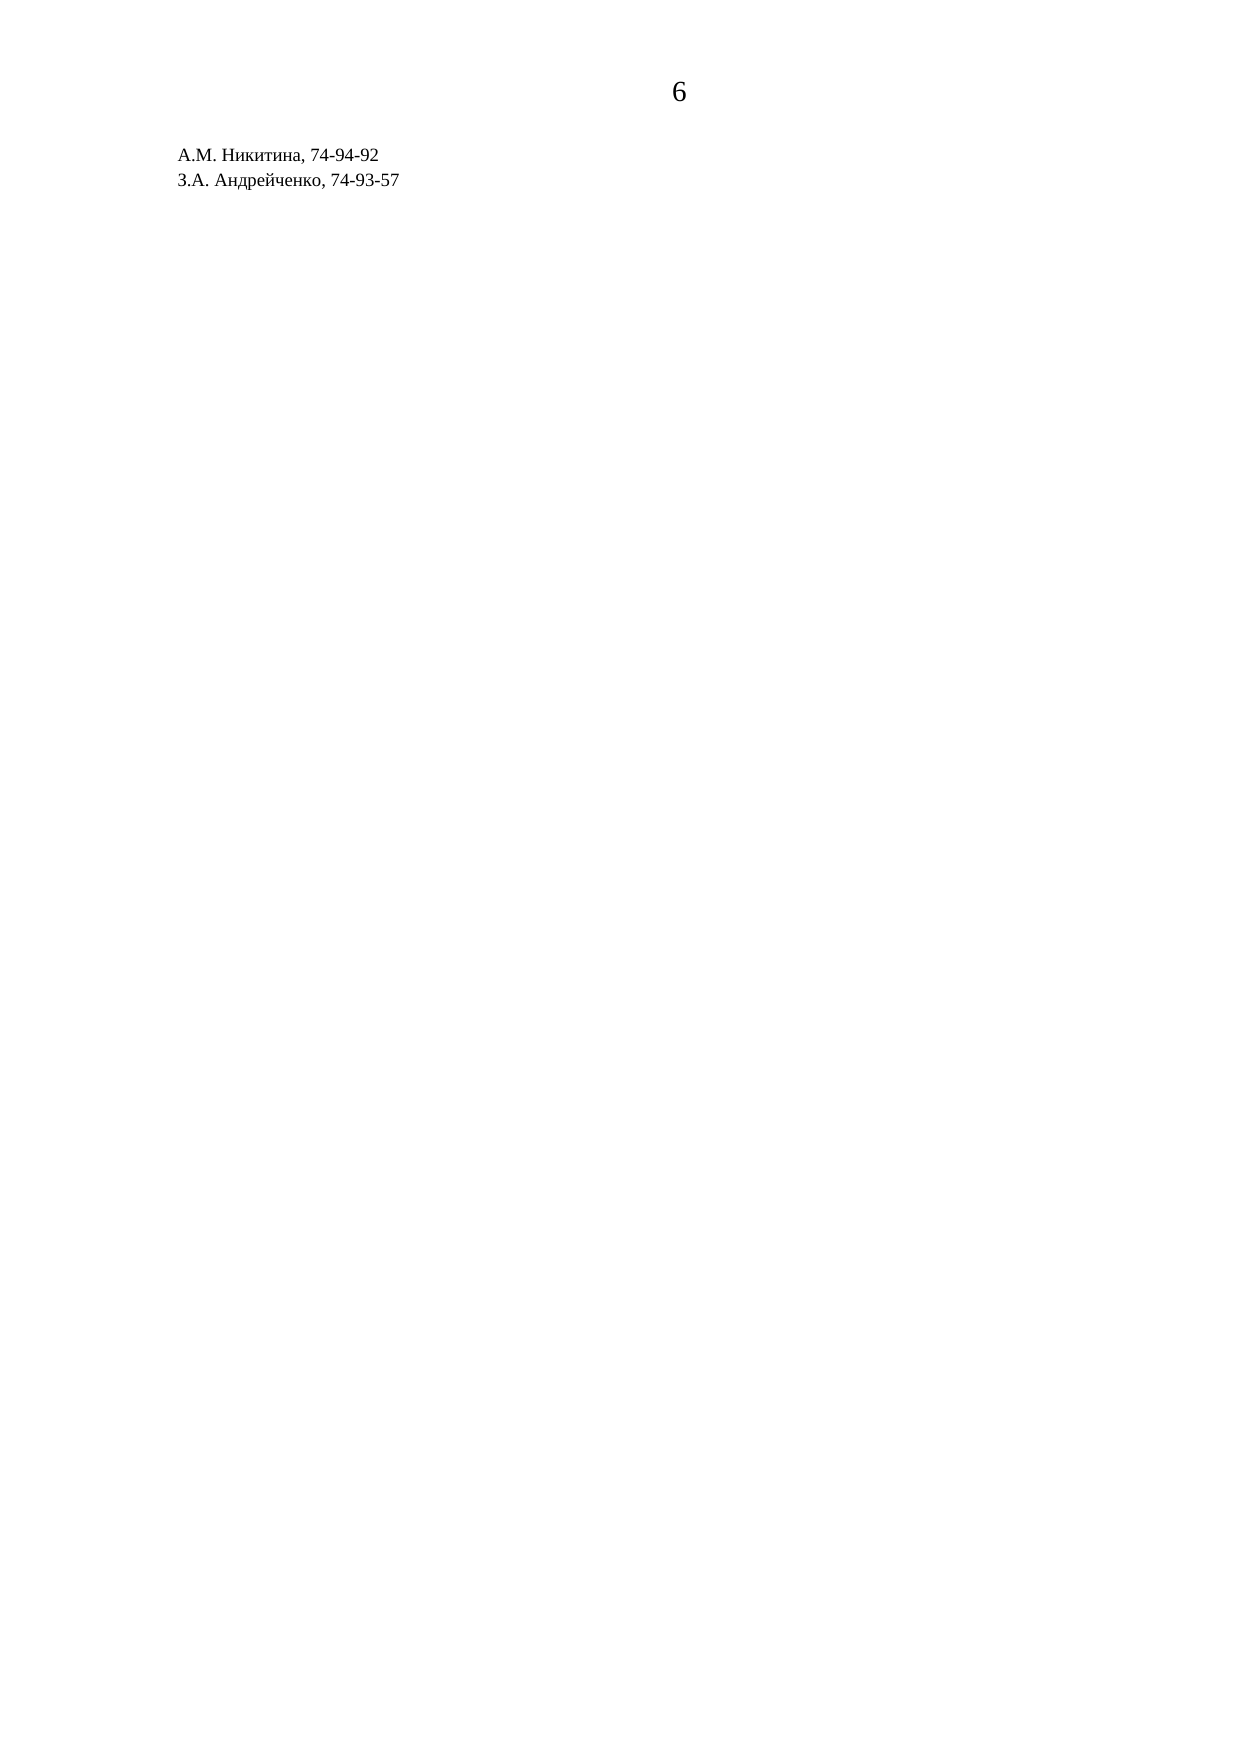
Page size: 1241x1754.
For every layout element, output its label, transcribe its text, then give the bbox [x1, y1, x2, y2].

text З.А. Андрейченко, 74-93-57 [177, 166, 1181, 191]
text А.М. Никитина, 74-94-92 [177, 141, 1181, 166]
